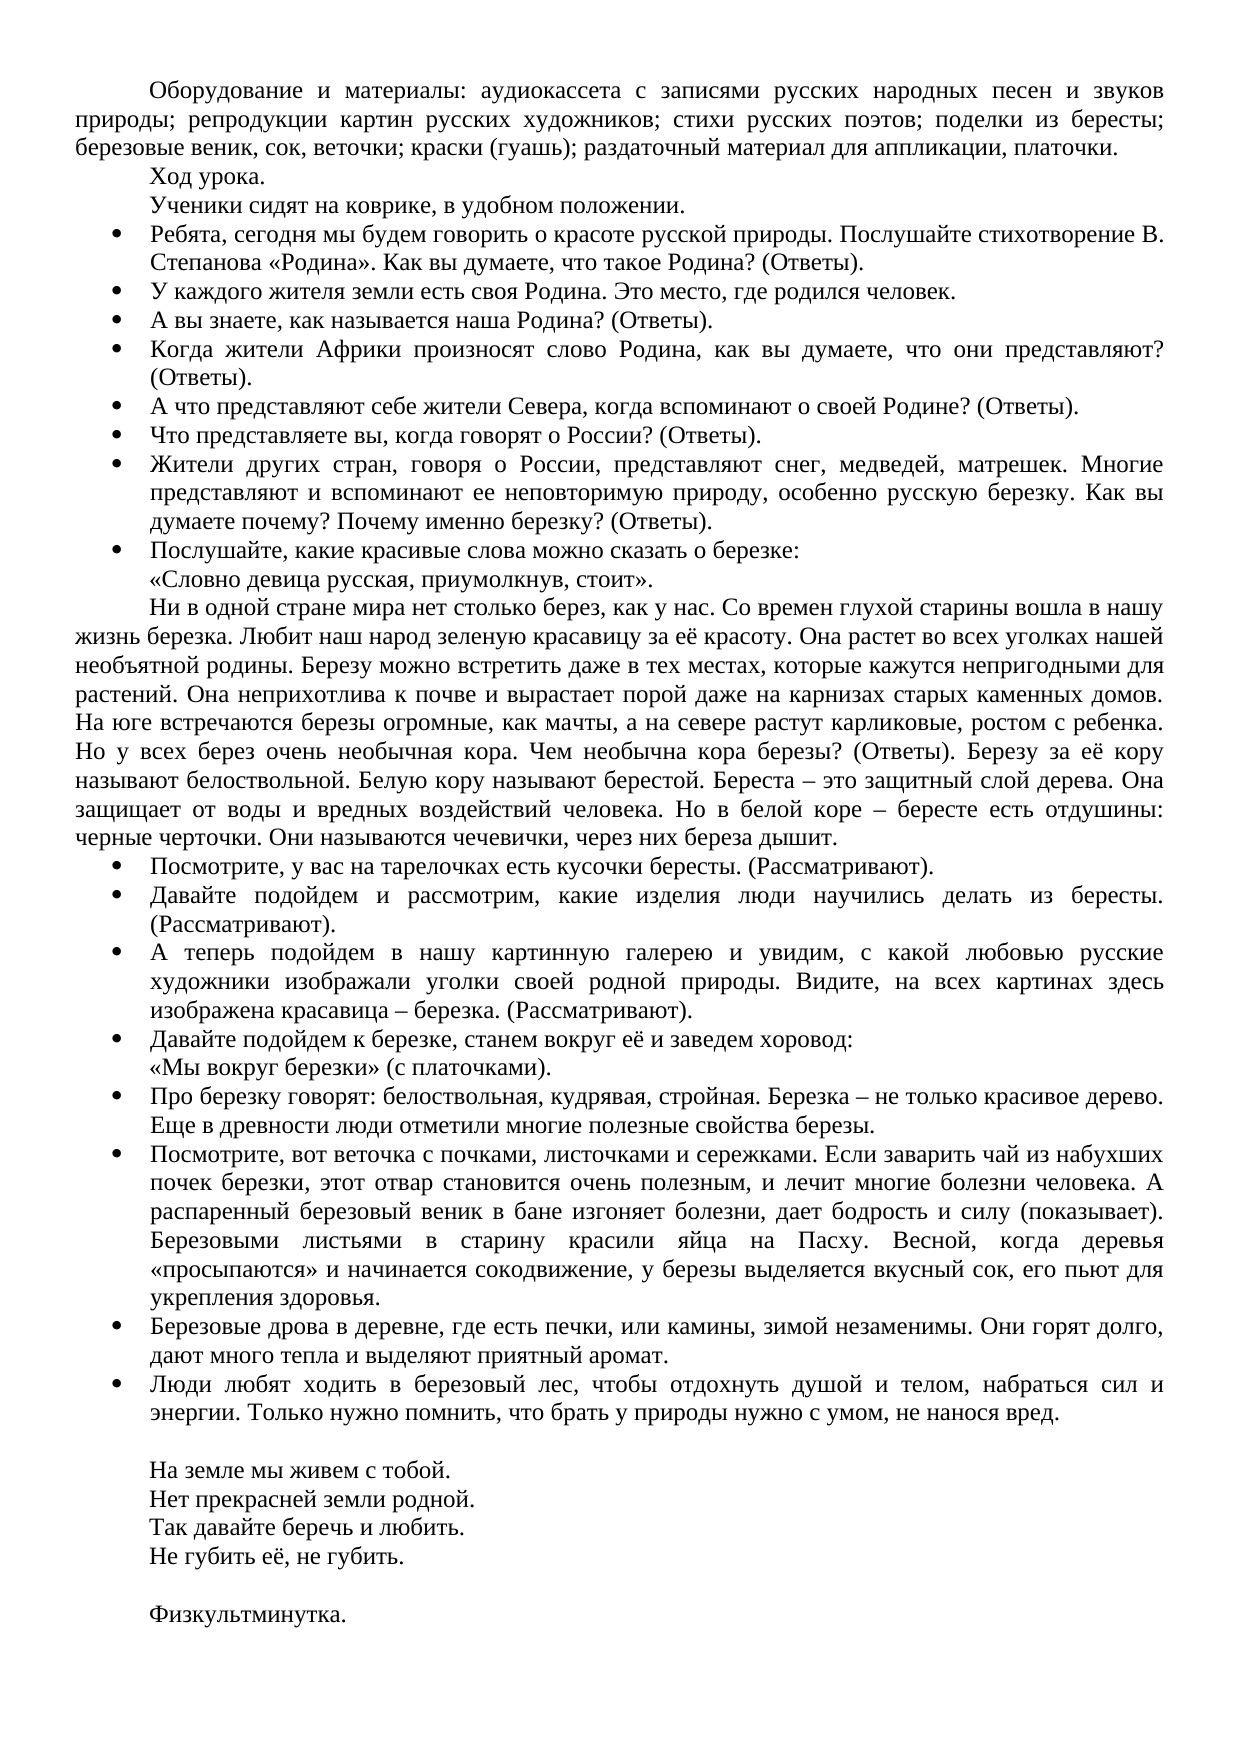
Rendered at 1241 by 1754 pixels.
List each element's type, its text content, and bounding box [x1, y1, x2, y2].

list Люди любят ходить в березовый лес, чтобы отдохнуть душой и телом, набраться сил и энергии. Только нужно помнить, что брать у природы нужно с умом, не нанося вред. [112, 1369, 1165, 1426]
text На земле мы живем с тобой. [75, 1455, 1165, 1484]
list Когда жители Африки произносят слово Родина, как вы думаете, что они представляют? (Ответы). [112, 334, 1165, 391]
text Ни в одной стране мира нет столько берез, как у нас. Со времен глухой старины вошла в нашу жизнь березка. Любит наш народ зеленую красавицу за её красоту. Она растет во всех уголках нашей необъятной родины. Березу можно встретить даже в тех местах, которые кажутся непригодными для растений. Она неприхотлива к почве и вырастает порой даже на карнизах старых каменных домов. На юге встречаются березы огромные, как мачты, а на севере растут карликовые, ростом с ребенка. Но у всех берез очень необычная кора. Чем необычна кора березы? (Ответы). Березу за её кору называют белоствольной. Белую кору называют берестой. Береста – это защитный слой дерева. Она защищает от воды и вредных воздействий человека. Но в белой коре – бересте есть отдушины: черные черточки. Они называются чечевички, через них береза дышит. [75, 592, 1165, 851]
list Послушайте, какие красивые слова можно сказать о березке: [112, 535, 1165, 564]
text Так давайте беречь и любить. [75, 1512, 1165, 1541]
list Березовые дрова в деревне, где есть печки, или камины, зимой незаменимы. Они горят долго, дают много тепла и выделяют приятный аромат. [112, 1311, 1165, 1369]
list Посмотрите, у вас на тарелочках есть кусочки бересты. (Рассматривают). [112, 851, 1165, 880]
list А вы знаете, как называется наша Родина? (Ответы). [112, 305, 1165, 334]
list Ребята, сегодня мы будем говорить о красоте русской природы. Послушайте стихотворение В. Степанова «Родина». Как вы думаете, что такое Родина? (Ответы). [112, 219, 1165, 276]
text «Словно девица русская, приумолкнув, стоит». [75, 564, 1165, 592]
list А что представляют себе жители Севера, когда вспоминают о своей Родине? (Ответы). [112, 391, 1165, 420]
text Нет прекрасней земли родной. [75, 1484, 1165, 1512]
text «Мы вокруг березки» (с платочками). [75, 1052, 1165, 1081]
list А теперь подойдем в нашу картинную галерею и увидим, с какой любовью русские художники изображали уголки своей родной природы. Видите, на всех картинах здесь изображена красавица – березка. (Рассматривают). [112, 937, 1165, 1024]
text Ход урока. [75, 161, 1165, 190]
text Ученики сидят на коврике, в удобном положении. [75, 190, 1165, 219]
text Оборудование и материалы: аудиокассета с записями русских народных песен и звуков природы; репродукции картин русских художников; стихи русских поэтов; поделки из бересты; березовые веник, сок, веточки; краски (гуашь); раздаточный материал для аппликации, платочки. [75, 75, 1165, 161]
text Не губить её, не губить. [75, 1541, 1165, 1570]
list Про березку говорят: белоствольная, кудрявая, стройная. Березка – не только красивое дерево. Еще в древности люди отметили многие полезные свойства березы. [112, 1081, 1165, 1139]
text Физкультминутка. [75, 1599, 1165, 1627]
list Давайте подойдем и рассмотрим, какие изделия люди научились делать из бересты. (Рассматривают). [112, 880, 1165, 937]
list У каждого жителя земли есть своя Родина. Это место, где родился человек. [112, 276, 1165, 305]
list Давайте подойдем к березке, станем вокруг её и заведем хоровод: [112, 1024, 1165, 1052]
list Посмотрите, вот веточка с почками, листочками и сережками. Если заварить чай из набухших почек березки, этот отвар становится очень полезным, и лечит многие болезни человека. А распаренный березовый веник в бане изгоняет болезни, дает бодрость и силу (показывает). Березовыми листьями в старину красили яйца на Пасху. Весной, когда деревья «просыпаются» и начинается сокодвижение, у березы выделяется вкусный сок, его пьют для укрепления здоровья. [112, 1139, 1165, 1311]
list Жители других стран, говоря о России, представляют снег, медведей, матрешек. Многие представляют и вспоминают ее неповторимую природу, особенно русскую березку. Как вы думаете почему? Почему именно березку? (Ответы). [112, 449, 1165, 535]
list Что представляете вы, когда говорят о России? (Ответы). [112, 420, 1165, 449]
